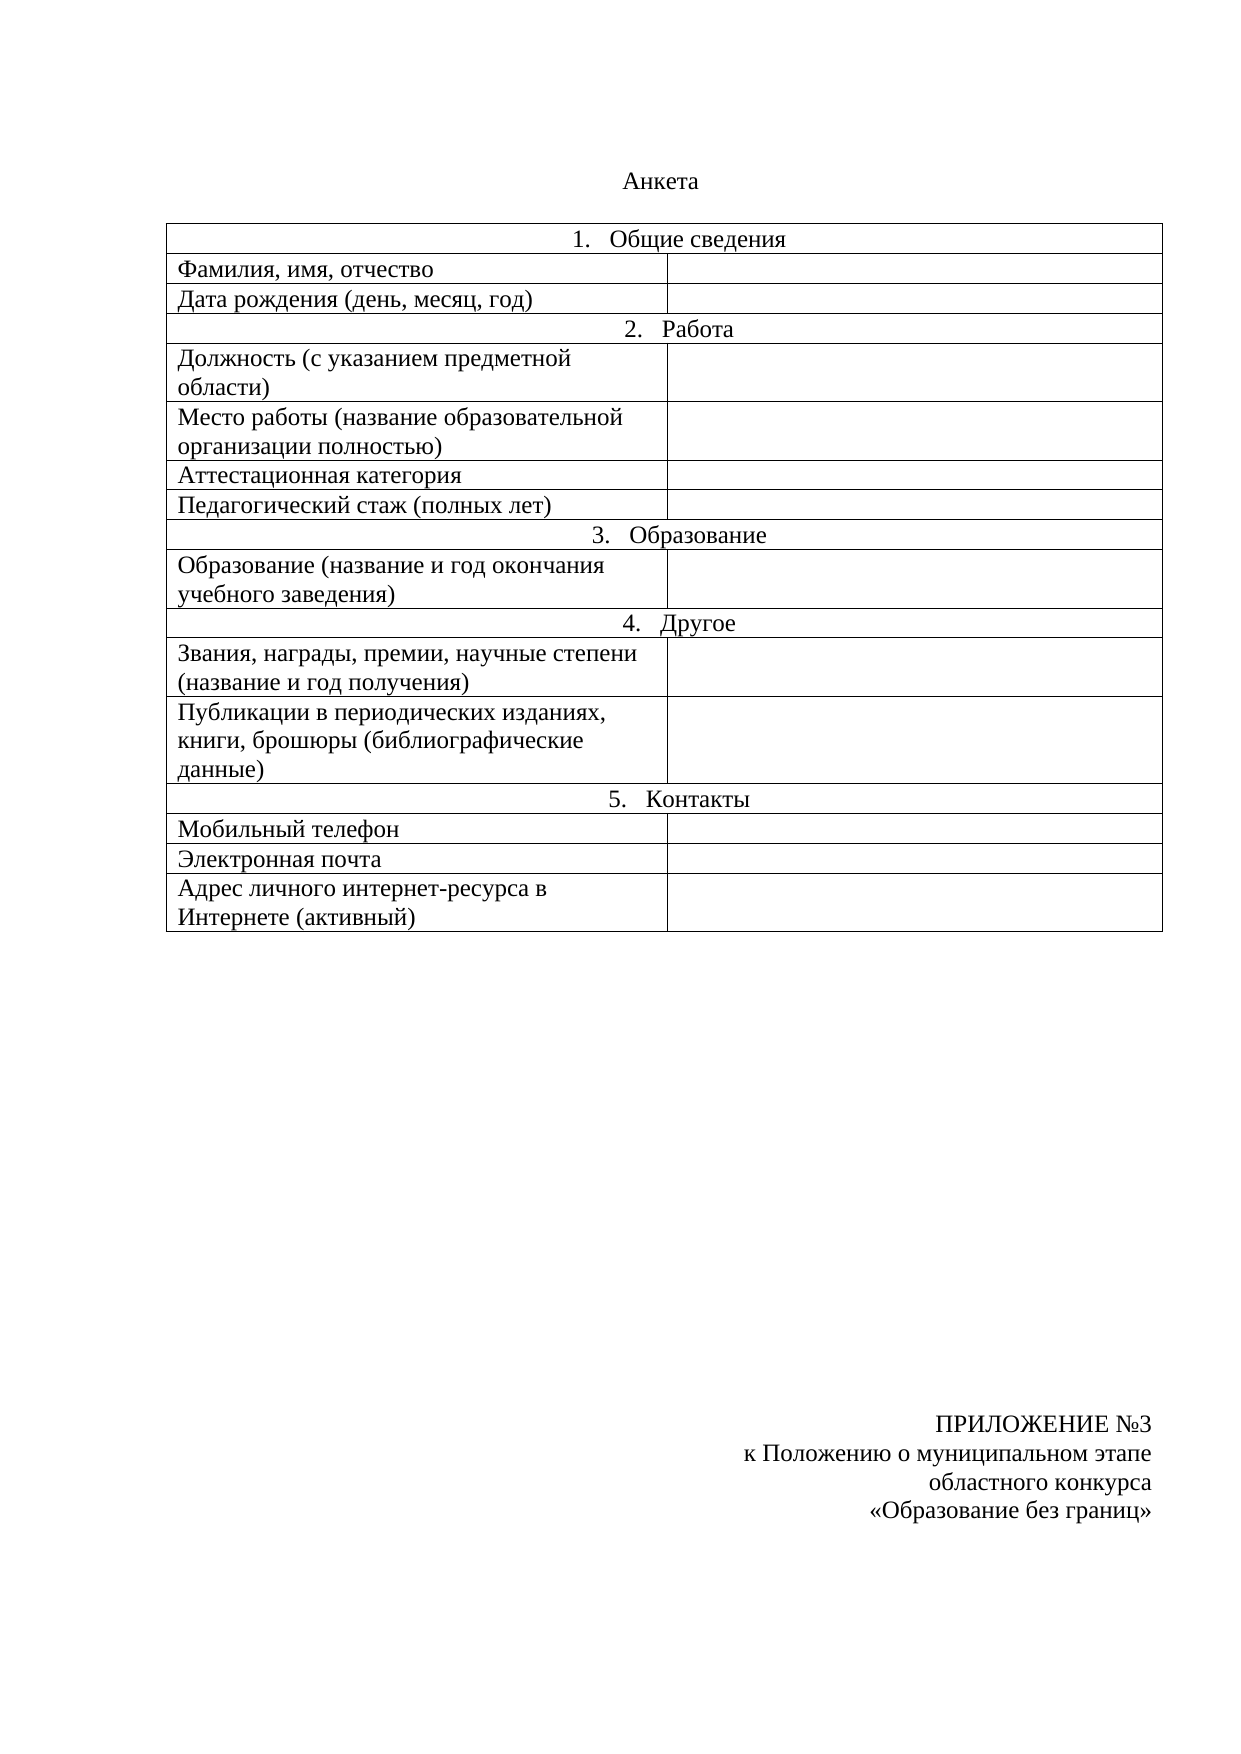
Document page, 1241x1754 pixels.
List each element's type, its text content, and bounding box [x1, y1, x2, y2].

table_cell [668, 874, 1162, 931]
table_cell Место работы (название образовательной организации полностью) [167, 402, 667, 459]
text областного конкурса [177, 1467, 1152, 1495]
table_cell Дата рождения (день, месяц, год) [167, 284, 667, 313]
table_cell Мобильный телефон [167, 814, 667, 843]
text «Образование без границ» [177, 1495, 1152, 1524]
text Анкета [177, 166, 1143, 194]
table_cell Звания, награды, премии, научные степени (название и год получения) [167, 638, 667, 696]
table_cell Фамилия, имя, отчество [167, 254, 667, 283]
table_cell [668, 814, 1162, 843]
table_cell Должность (с указанием предметной области) [167, 344, 667, 401]
table_cell Педагогический стаж (полных лет) [167, 490, 667, 519]
table_cell Другое [167, 609, 1162, 637]
table_cell [668, 402, 1162, 459]
table_cell Аттестационная категория [167, 461, 667, 489]
table_cell [668, 697, 1162, 783]
table_cell Публикации в периодических изданиях, книги, брошюры (библиографические данные) [167, 697, 667, 783]
table_cell [668, 254, 1162, 283]
text к Положению о муниципальном этапе [177, 1438, 1152, 1467]
table_cell [668, 844, 1162, 872]
table_cell Образование (название и год окончания учебного заведения) [167, 550, 667, 607]
table_cell Работа [167, 314, 1162, 342]
text ПРИЛОЖЕНИЕ №3 [177, 1409, 1152, 1438]
table_cell Контакты [167, 784, 1162, 813]
table_cell [668, 344, 1162, 401]
table_cell [668, 638, 1162, 696]
table_cell Электронная почта [167, 844, 667, 872]
table_cell [668, 550, 1162, 607]
table_cell [668, 490, 1162, 519]
table_cell Образование [167, 520, 1162, 549]
table_header Общие сведения [167, 224, 1162, 253]
table_cell [668, 284, 1162, 313]
table_cell Адрес личного интернет-ресурса в Интернете (активный) [167, 874, 667, 931]
table_cell [668, 461, 1162, 489]
